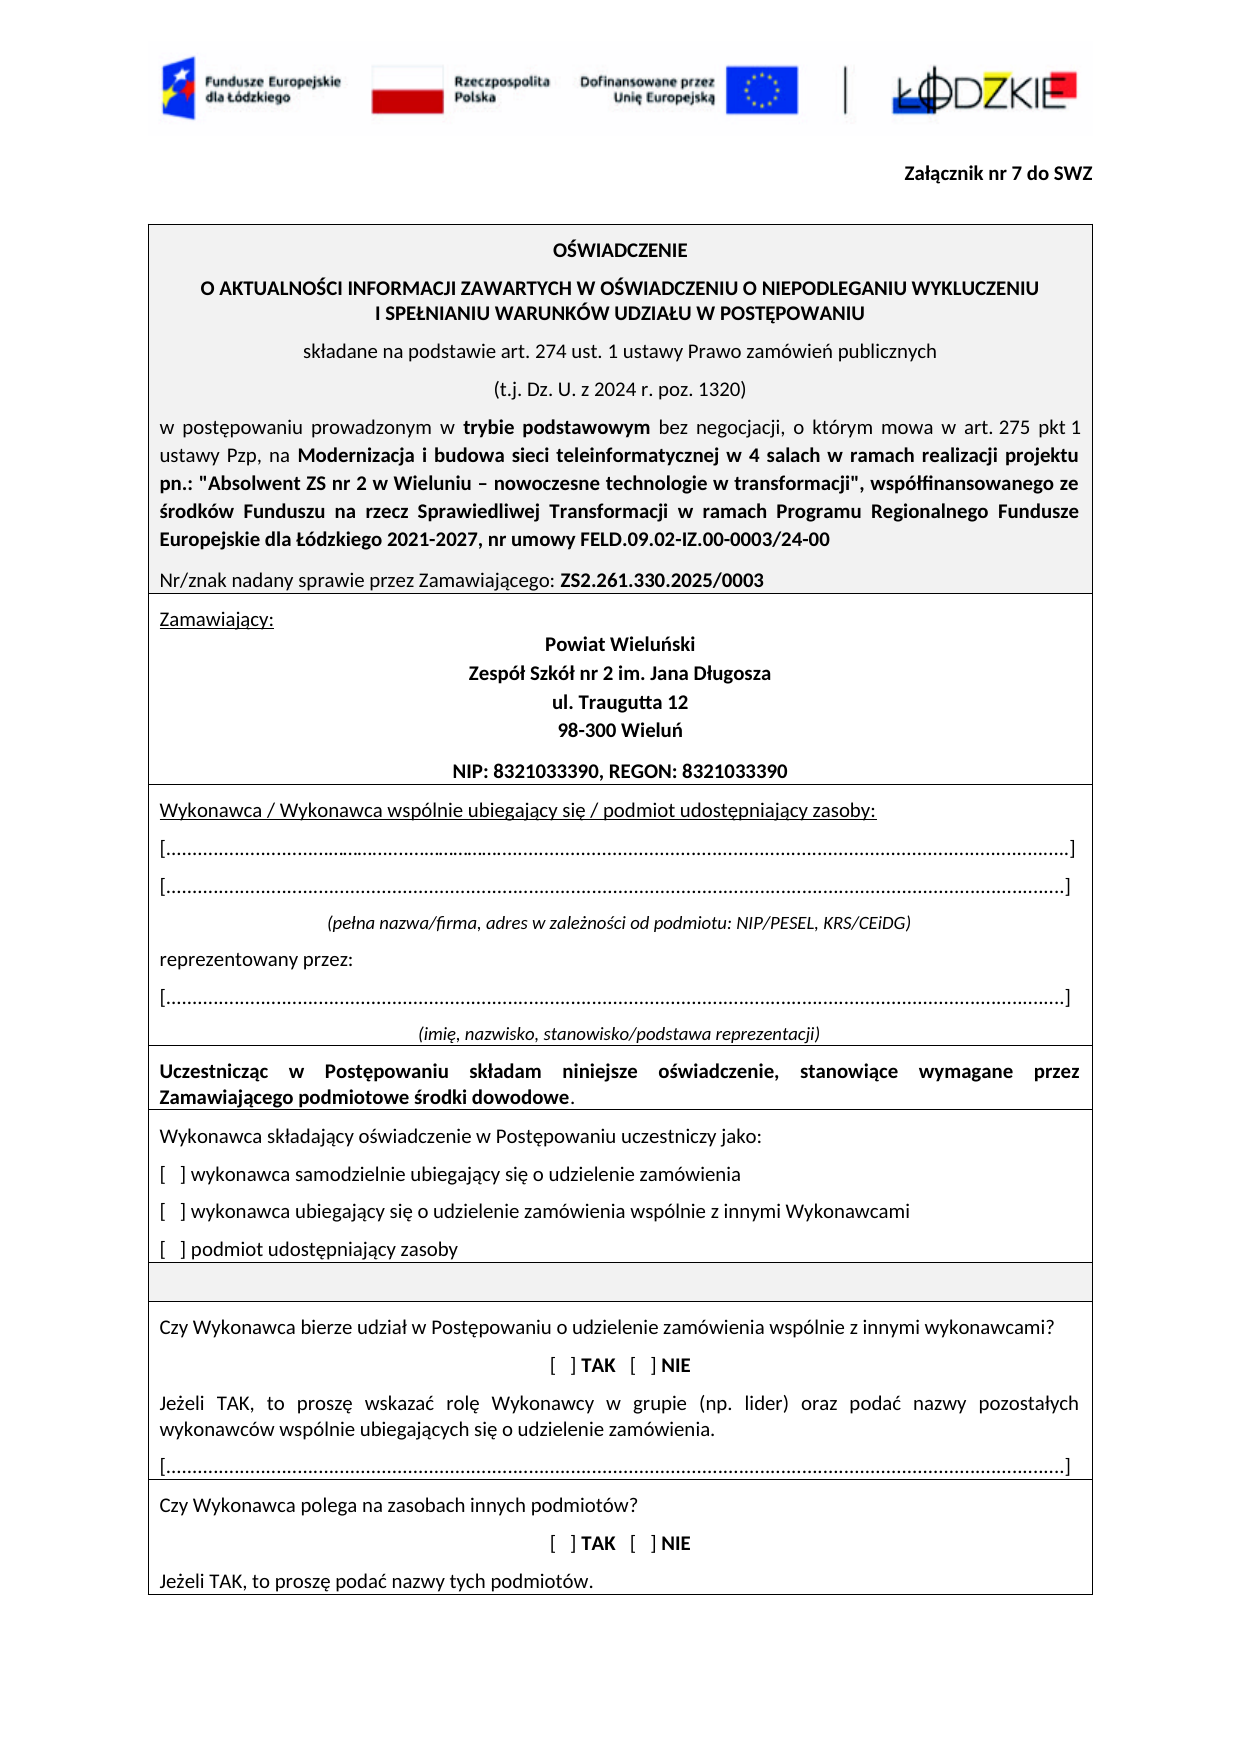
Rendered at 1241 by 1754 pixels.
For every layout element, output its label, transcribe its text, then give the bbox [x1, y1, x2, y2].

table_header OŚWIADCZENIE O AKTUALNOŚCI INFORMACJI ZAWARTYCH W OŚWIADCZENIU O NIEPODLEGANIU WYKLUCZENIU I SPEŁNIANIU WARUNKÓW UDZIAŁU W POSTĘPOWANIU składane na podstawie art. 274 ust. 1 ustawy Prawo zamówień publicznych (t.j. Dz. U. z 2024 r. poz. 1320) w postępowaniu prowadzonym w trybie podstawowym bez negocjacji, o którym mowa w art. 275 pkt 1 ustawy Pzp, na Modernizacja i budowa sieci teleinformatycznej w 4 salach w ramach realizacji projektu pn.: "Absolwent ZS nr 2 w Wieluniu – nowoczesne technologie w transformacji", współfinansowanego ze środków Funduszu na rzecz Sprawiedliwej Transformacji w ramach Programu Regionalnego Fundusze Europejskie dla Łódzkiego 2021-2027, nr umowy FELD.09.02-IZ.00-0003/24-00 Nr/znak nadany sprawie przez Zamawiającego: ZS2.261.330.2025/0003 [149, 225, 1092, 593]
picture [147, 41, 1093, 136]
table_cell Wykonawca składający oświadczenie w Postępowaniu uczestniczy jako: [ ] wykonawca samodzielnie ubiegający się o udzielenie zamówienia [ ] wykonawca ubiegający się o udzielenie zamówienia wspólnie z innymi Wykonawcami [ ] podmiot udostępniający zasoby [149, 1110, 1092, 1262]
table_cell [149, 1263, 1092, 1301]
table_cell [149, 1480, 1092, 1594]
table_cell Uczestnicząc w Postępowaniu składam niniejsze oświadczenie, stanowiące wymagane przez Zamawiającego podmiotowe środki dowodowe. [149, 1046, 1092, 1109]
table_cell Czy Wykonawca bierze udział w Postępowaniu o udzielenie zamówienia wspólnie z innymi wykonawcami? [ ] TAK [ ] NIE Jeżeli TAK, to proszę wskazać rolę Wykonawcy w grupie (np. lider) oraz podać nazwy pozostałych wykonawców wspólnie ubiegających się o udzielenie zamówienia. [...........................................................................................................................................................................] [149, 1302, 1092, 1479]
table_cell Zamawiający: Powiat Wieluński Zespół Szkół nr 2 im. Jana Długosza ul. Traugutta 12 98-300 Wieluń NIP: 8321033390, REGON: 8321033390 [149, 594, 1092, 783]
text Załącznik nr 7 do SWZ [148, 160, 1093, 186]
table_cell Wykonawca / Wykonawca wspólnie ubiegający się / podmiot udostępniający zasoby: [...............................………..........…………….............................................................................................................] [...........................................................................................................................................................................] (pełna nazwa/firma, adres w zależności od podmiotu: NIP/PESEL, KRS/CEiDG) reprezentowany przez: [...........................................................................................................................................................................] (imię, nazwisko, stanowisko/podstawa reprezentacji) [149, 785, 1092, 1045]
